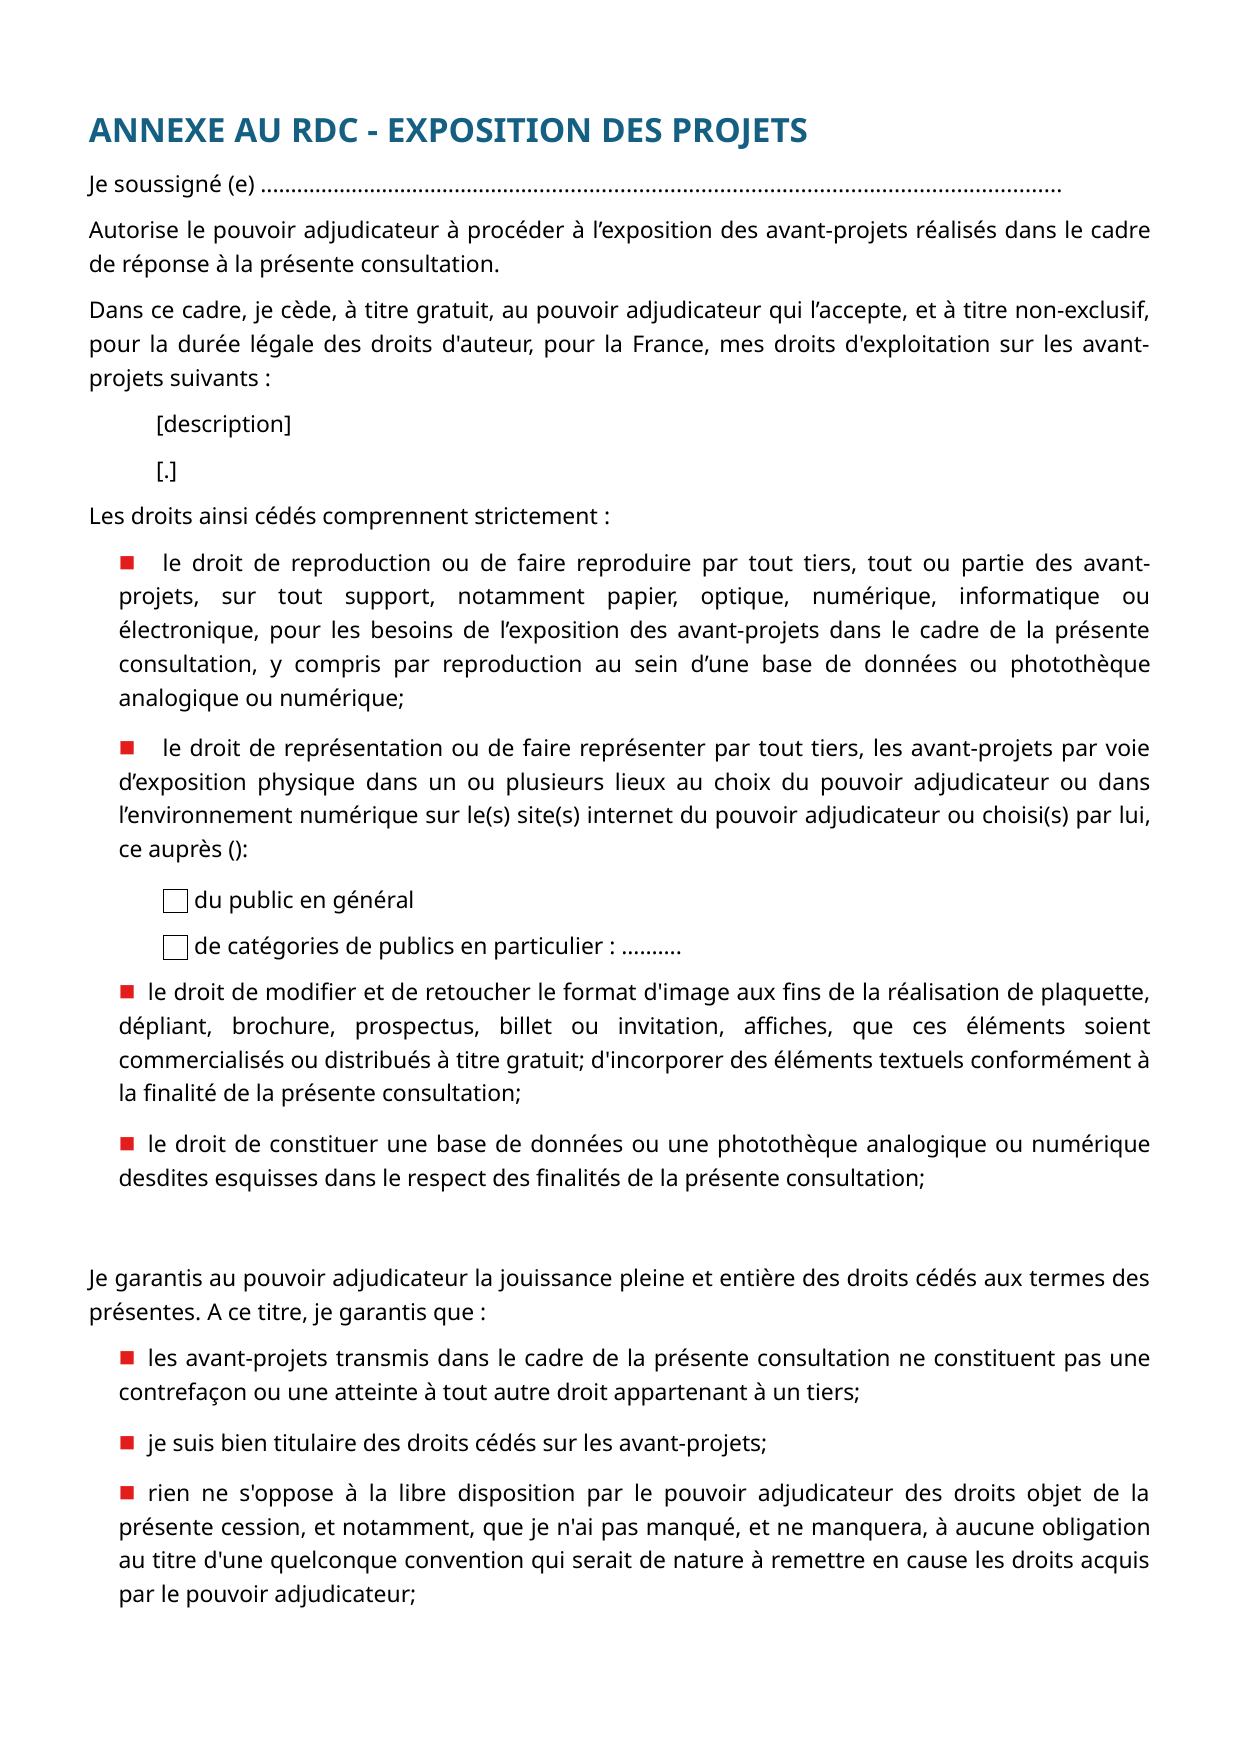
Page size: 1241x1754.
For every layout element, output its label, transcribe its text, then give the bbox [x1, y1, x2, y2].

list les avant-projets transmis dans le cadre de la présente consultation ne constituent pas une contrefaçon ou une atteinte à tout autre droit appartenant à un tiers; [118, 1342, 1152, 1407]
text Je soussigné (e) [89, 168, 1152, 199]
text Dans ce cadre, je cède, à titre gratuit, au pouvoir adjudicateur qui l’accepte, et à titre non-exclusif, pour la durée légale des droits d'auteur, pour la France, mes droits d'exploitation sur les avant-projets suivants : [89, 294, 1152, 393]
text [description] [156, 408, 1152, 439]
text du public en général [162, 884, 1152, 915]
text Je garantis au pouvoir adjudicateur la jouissance pleine et entière des droits cédés aux termes des présentes. A ce titre, je garantis que : [89, 1262, 1152, 1327]
text [.] [156, 454, 1152, 485]
list le droit de constituer une base de données ou une photothèque analogique ou numérique desdites esquisses dans le respect des finalités de la présente consultation; [118, 1128, 1152, 1193]
list le droit de reproduction ou de faire reproduire par tout tiers, tout ou partie des avant-projets, sur tout support, notamment papier, optique, numérique, informatique ou électronique, pour les besoins de l’exposition des avant-projets dans le cadre de la présente consultation, y compris par reproduction au sein d’une base de données ou photothèque analogique ou numérique; [118, 547, 1152, 713]
list je suis bien titulaire des droits cédés sur les avant-projets; [118, 1427, 1152, 1458]
text de catégories de publics en particulier : ………. [162, 930, 1152, 961]
list rien ne s'oppose à la libre disposition par le pouvoir adjudicateur des droits objet de la présente cession, et notamment, que je n'ai pas manqué, et ne manquera, à aucune obligation au titre d'une quelconque convention qui serait de nature à remettre en cause les droits acquis par le pouvoir adjudicateur; [118, 1477, 1152, 1609]
text ANNEXE AU RDC - EXPOSITION DES PROJETS [89, 106, 1152, 152]
list le droit de représentation ou de faire représenter par tout tiers, les avant-projets par voie d’exposition physique dans un ou plusieurs lieux au choix du pouvoir adjudicateur ou dans l’environnement numérique sur le(s) site(s) internet du pouvoir adjudicateur ou choisi(s) par lui, ce auprès (): [118, 732, 1152, 864]
list le droit de modifier et de retoucher le format d'image aux fins de la réalisation de plaquette, dépliant, brochure, prospectus, billet ou invitation, affiches, que ces éléments soient commercialisés ou distribués à titre gratuit; d'incorporer des éléments textuels conformément à la finalité de la présente consultation; [118, 976, 1152, 1109]
text Autorise le pouvoir adjudicateur à procéder à l’exposition des avant-projets réalisés dans le cadre de réponse à la présente consultation. [89, 214, 1152, 279]
text Les droits ainsi cédés comprennent strictement : [89, 500, 1152, 532]
